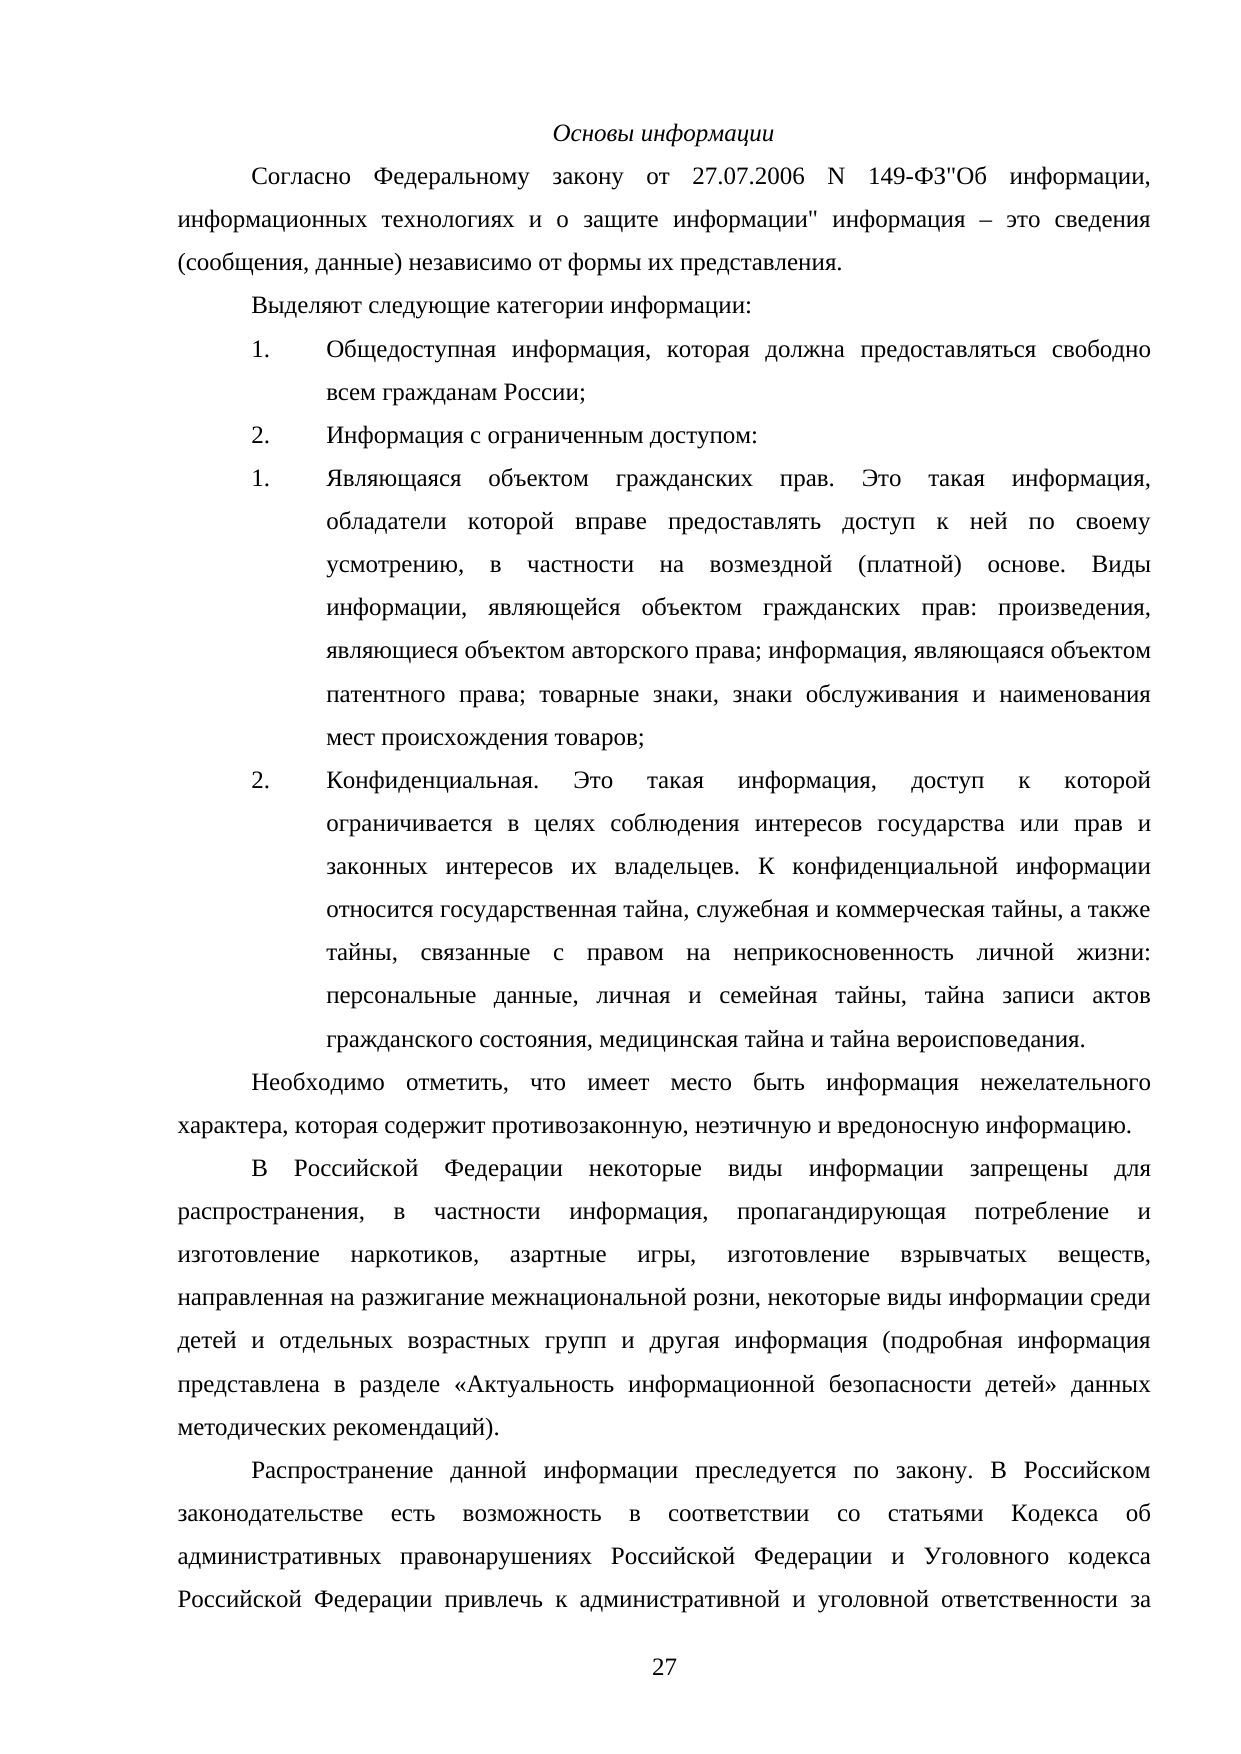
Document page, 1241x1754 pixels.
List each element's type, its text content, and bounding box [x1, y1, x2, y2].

list Информация с ограниченным доступом: [251, 420, 1152, 449]
text Необходимо отметить, что имеет место быть информация нежелательного характера, которая содержит противозаконную, неэтичную и вредоносную информацию. [177, 1067, 1152, 1139]
list Общедоступная информация, которая должна предоставляться свободно всем гражданам России; [251, 334, 1152, 406]
text В Российской Федерации некоторые виды информации запрещены для распространения, в частности информация, пропагандирующая потребление и изготовление наркотиков, азартные игры, изготовление взрывчатых веществ, направленная на разжигание межнациональной розни, некоторые виды информации среди детей и отдельных возрастных групп и другая информация (подробная информация представлена в разделе «Актуальность информационной безопасности детей» данных методических рекомендаций). [177, 1153, 1152, 1441]
text Основы информации [177, 118, 1152, 147]
list Являющаяся объектом гражданских прав. Это такая информация, обладатели которой вправе предоставлять доступ к ней по своему усмотрению, в частности на возмездной (платной) основе. Виды информации, являющейся объектом гражданских прав: произведения, являющиеся объектом авторского права; информация, являющаяся объектом патентного права; товарные знаки, знаки обслуживания и наименования мест происхождения товаров; [251, 463, 1152, 751]
text Согласно Федеральному закону от 27.07.2006 N 149-ФЗ"Об информации, информационных технологиях и о защите информации" информация – это сведения (сообщения, данные) независимо от формы их представления. [177, 161, 1152, 276]
text Выделяют следующие категории информации: [177, 291, 1152, 319]
list Конфиденциальная. Это такая информация, доступ к которой ограничивается в целях соблюдения интересов государства или прав и законных интересов их владельцев. К конфиденциальной информации относится государственная тайна, служебная и коммерческая тайны, а также тайны, связанные с правом на неприкосновенность личной жизни: персональные данные, личная и семейная тайны, тайна записи актов гражданского состояния, медицинская тайна и тайна вероисповедания. [251, 765, 1152, 1052]
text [177, 1455, 1152, 1613]
